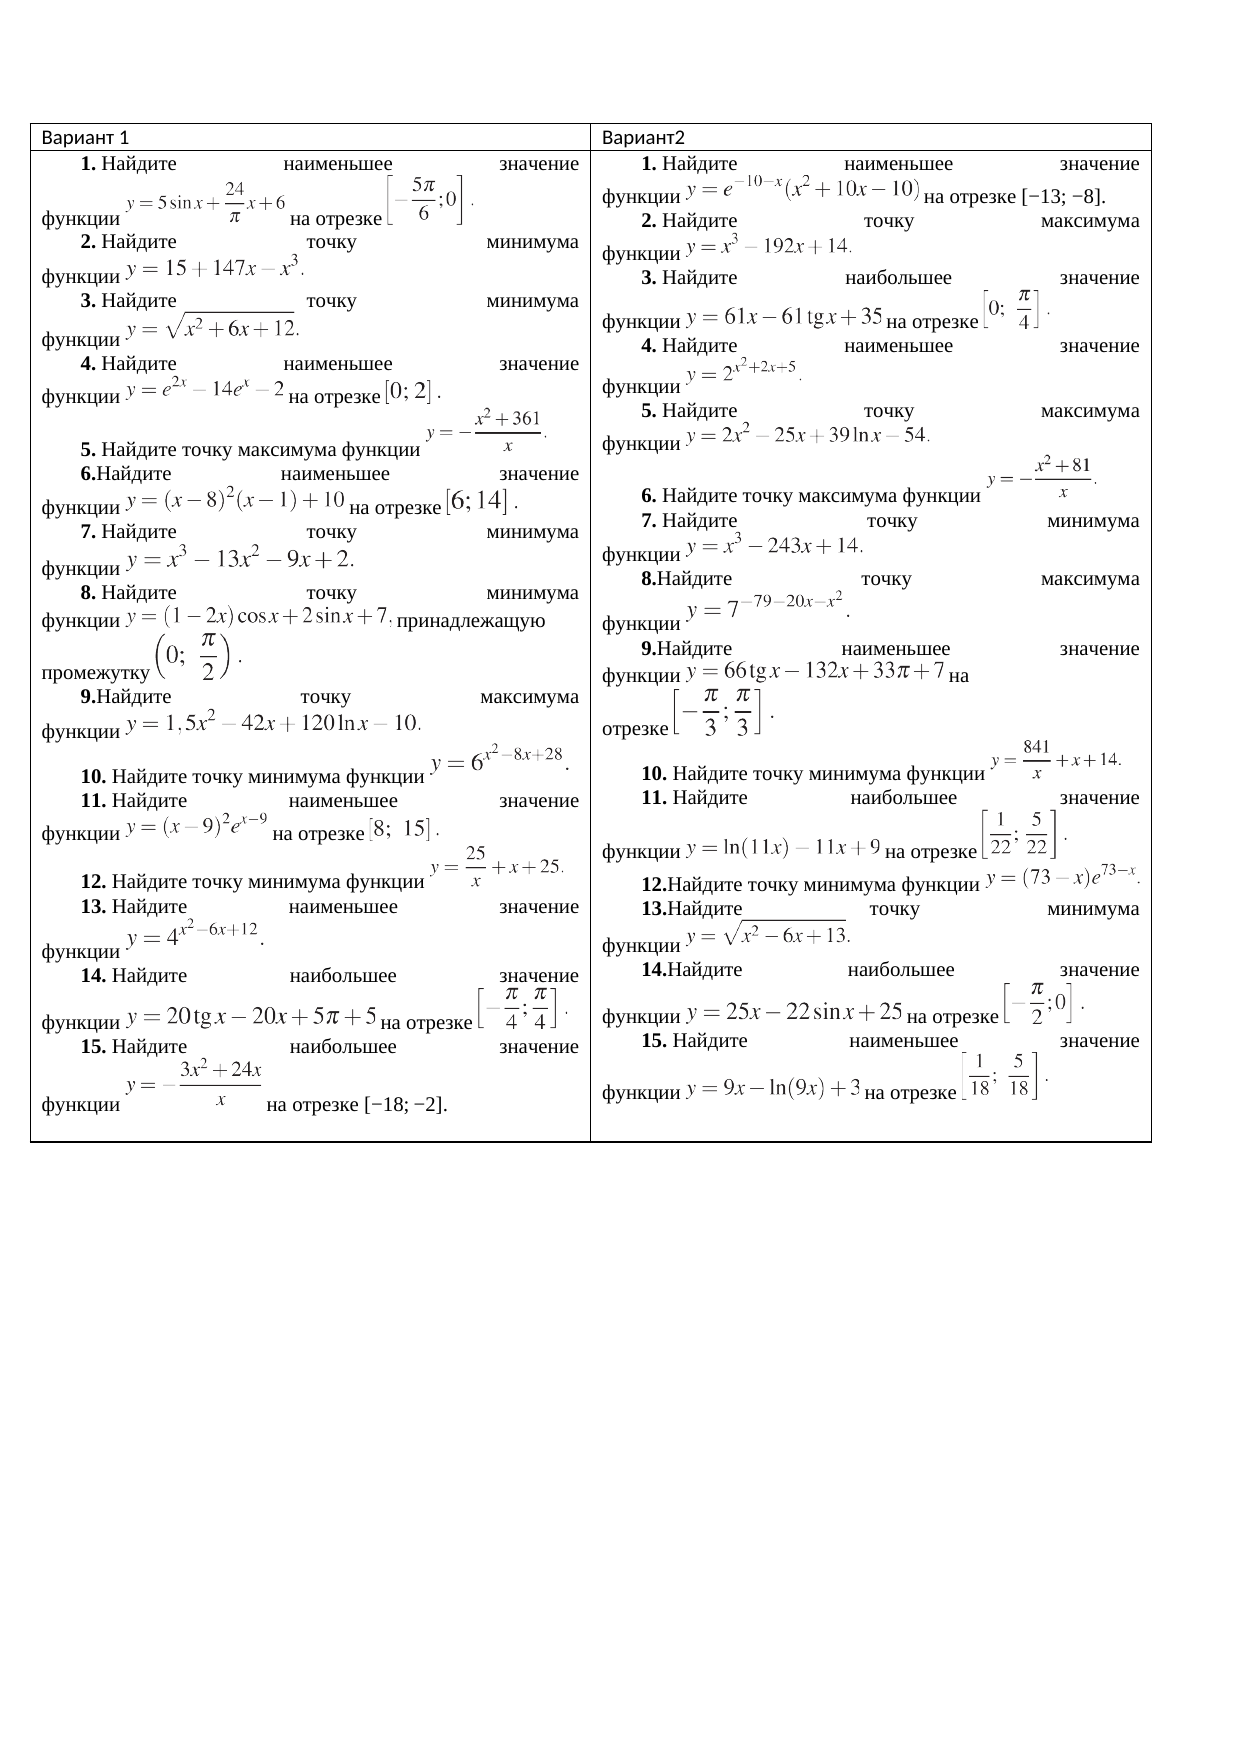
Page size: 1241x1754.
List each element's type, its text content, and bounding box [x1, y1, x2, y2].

picture [478, 986, 568, 1029]
picture [685, 589, 850, 631]
table_header Вариант 1 [31, 124, 590, 150]
picture [983, 288, 1050, 329]
picture [125, 1057, 262, 1112]
picture [685, 1076, 860, 1100]
picture [685, 919, 850, 953]
picture [125, 1005, 376, 1029]
picture [125, 543, 354, 576]
picture [985, 863, 1140, 892]
picture [125, 485, 344, 515]
table_cell 1. Найдите наименьшее значение функции на отрезке 2. Найдите точку минимума функции 3. Найдите точку минимума функции 4. Найдите наименьшее значение функции на отрезке 5. Найдите точку максимума функции 6.Найдите наименьшее значение функции на отрезке 7. Найдите точку минимума функции 8. Найдите точку минимума функции принадлежащую промежутку 9.Найдите точку максимума функции 10. Найдите точку минимума функции 11. Найдите наименьшее значение функции на отрезке 12. Найдите точку минимума функции 13. Найдите наименьшее значение функции 14. Найдите наибольшее значение функции на отрезке 15. Найдите наибольшее значение функции на отрезке [−18; −2]. [31, 151, 590, 1141]
picture [385, 379, 441, 404]
table_cell 1. Найдите наименьшее значение функции на отрезке [−13; −8]. 2. Найдите точку максимума функции 3. Найдите наибольшее значение функции на отрезке 4. Найдите наименьшее значение функции 5. Найдите точку максимума функции 6. Найдите точку максимума функции 7. Найдите точку минимума функции 8.Найдите точку максимума функции 9.Найдите наименьшее значение функции на отрезке 10. Найдите точку минимума функции 11. Найдите наибольшее значение функции на отрезке 12.Найдите точку минимума функции 13.Найдите точку минимума функции 14.Найдите наибольшее значение функции на отрезке 15. Найдите наименьшее значение функции на отрезке [591, 151, 1151, 1141]
picture [125, 708, 421, 739]
picture [387, 175, 474, 225]
picture [685, 175, 919, 204]
picture [1004, 981, 1084, 1024]
picture [685, 232, 852, 261]
picture [673, 686, 774, 736]
picture [125, 604, 392, 628]
picture [430, 743, 569, 784]
picture [125, 812, 267, 841]
picture [430, 845, 564, 889]
picture [986, 454, 1097, 503]
picture [982, 809, 1067, 859]
picture [990, 740, 1121, 781]
picture [125, 917, 264, 959]
picture [125, 375, 283, 404]
picture [685, 421, 930, 450]
table_header Вариант2 [591, 124, 1151, 150]
picture [685, 1000, 902, 1024]
picture [446, 488, 518, 515]
picture [155, 631, 242, 680]
picture [685, 305, 882, 329]
picture [425, 407, 547, 457]
picture [685, 356, 802, 393]
picture [125, 253, 304, 284]
picture [685, 837, 880, 859]
picture [685, 531, 863, 561]
picture [685, 659, 944, 683]
picture [125, 181, 285, 225]
picture [369, 817, 439, 841]
picture [125, 311, 299, 347]
picture [962, 1052, 1048, 1100]
